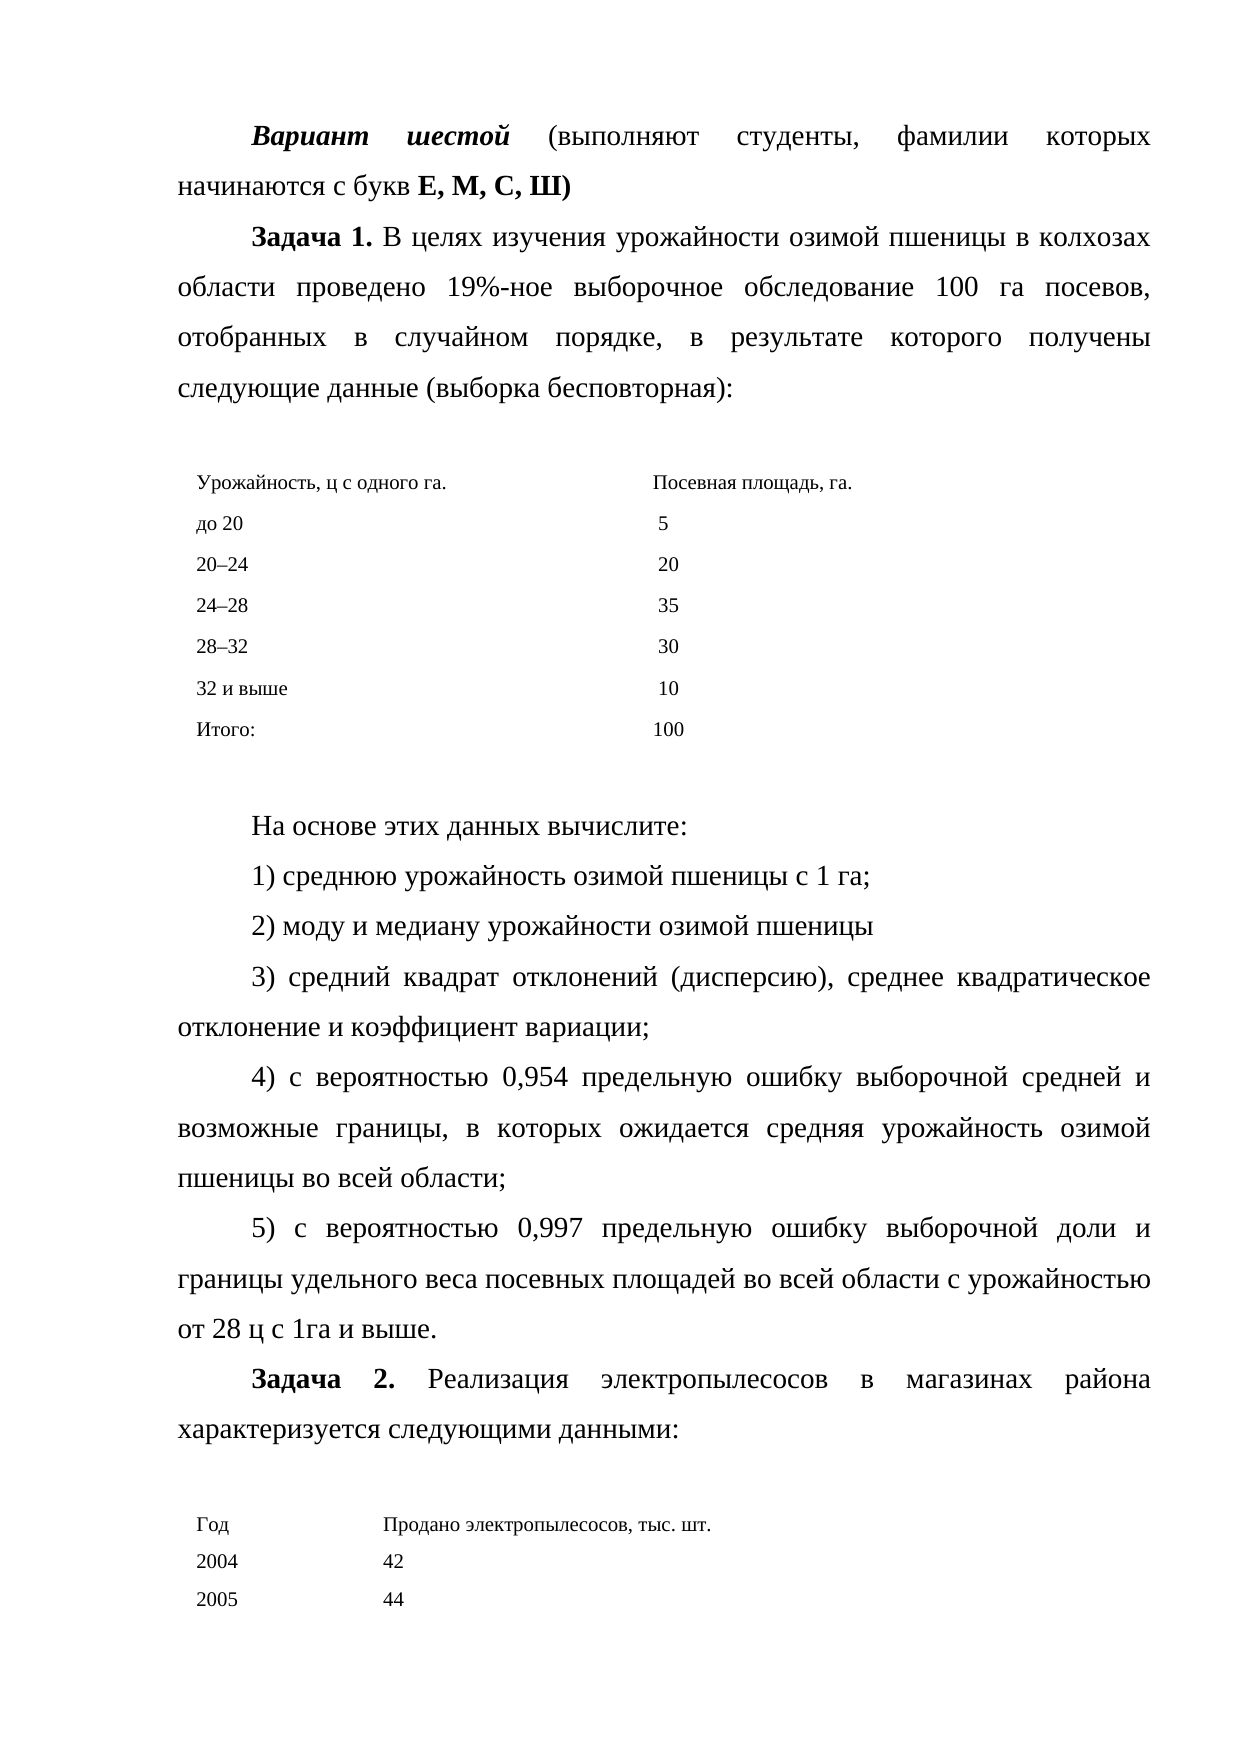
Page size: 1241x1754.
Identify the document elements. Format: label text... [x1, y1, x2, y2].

text 1) среднюю урожайность озимой пшеницы с 1 га; [177, 858, 1152, 892]
table_cell 5 [645, 511, 1127, 552]
table_cell 30 [645, 635, 1127, 676]
table_cell 44 [376, 1587, 1146, 1624]
text Задача 1. В целях изучения урожайности озимой пшеницы в колхозах области проведено 19%-ное выборочное обследование 100 га посевов, отобранных в случайном порядке, в результате которого получены следующие данные (выборка бесповторная): [177, 219, 1152, 403]
text Вариант шестой (выполняют студенты, фамилии которых начинаются с букв Е, М, С, Ш) [177, 118, 1152, 202]
text 2) моду и медиану урожайности озимой пшеницы [177, 908, 1152, 942]
table_header Урожайность, ц с одного га. [189, 470, 645, 511]
text На основе этих данных вычислите: [177, 808, 1152, 841]
text 3) средний квадрат отклонений (дисперсию), среднее квадратическое отклонение и коэффициент вариации; [177, 959, 1152, 1043]
table_header Продано электропылесосов, тыс. шт. [376, 1512, 1146, 1549]
text Задача 2. Реализация электропылесосов в магазинах района характеризуется следующими данными: [177, 1361, 1152, 1445]
table_cell 35 [645, 594, 1127, 634]
table_cell 10 [645, 676, 1127, 717]
table_cell 2004 [189, 1550, 376, 1587]
table_cell до 20 [189, 511, 645, 552]
table_cell 42 [376, 1550, 1146, 1587]
table_cell 24–28 [189, 594, 645, 634]
table_cell 28–32 [189, 635, 645, 676]
table_cell Итого: [189, 717, 645, 758]
table_cell 20 [645, 553, 1127, 593]
table_cell 32 и выше [189, 676, 645, 717]
table_header Посевная площадь, га. [645, 470, 1127, 511]
table_cell 2005 [189, 1587, 376, 1624]
table_cell 20–24 [189, 553, 645, 593]
text 5) с вероятностью 0,997 предельную ошибку выборочной доли и границы удельного веса посевных площадей во всей области с урожайностью от 28 ц с 1га и выше. [177, 1210, 1152, 1344]
table_header Год [189, 1512, 376, 1549]
text 4) с вероятностью 0,954 предельную ошибку выборочной средней и возможные границы, в которых ожидается средняя урожайность озимой пшеницы во всей области; [177, 1059, 1152, 1194]
table_cell 100 [645, 717, 1127, 758]
